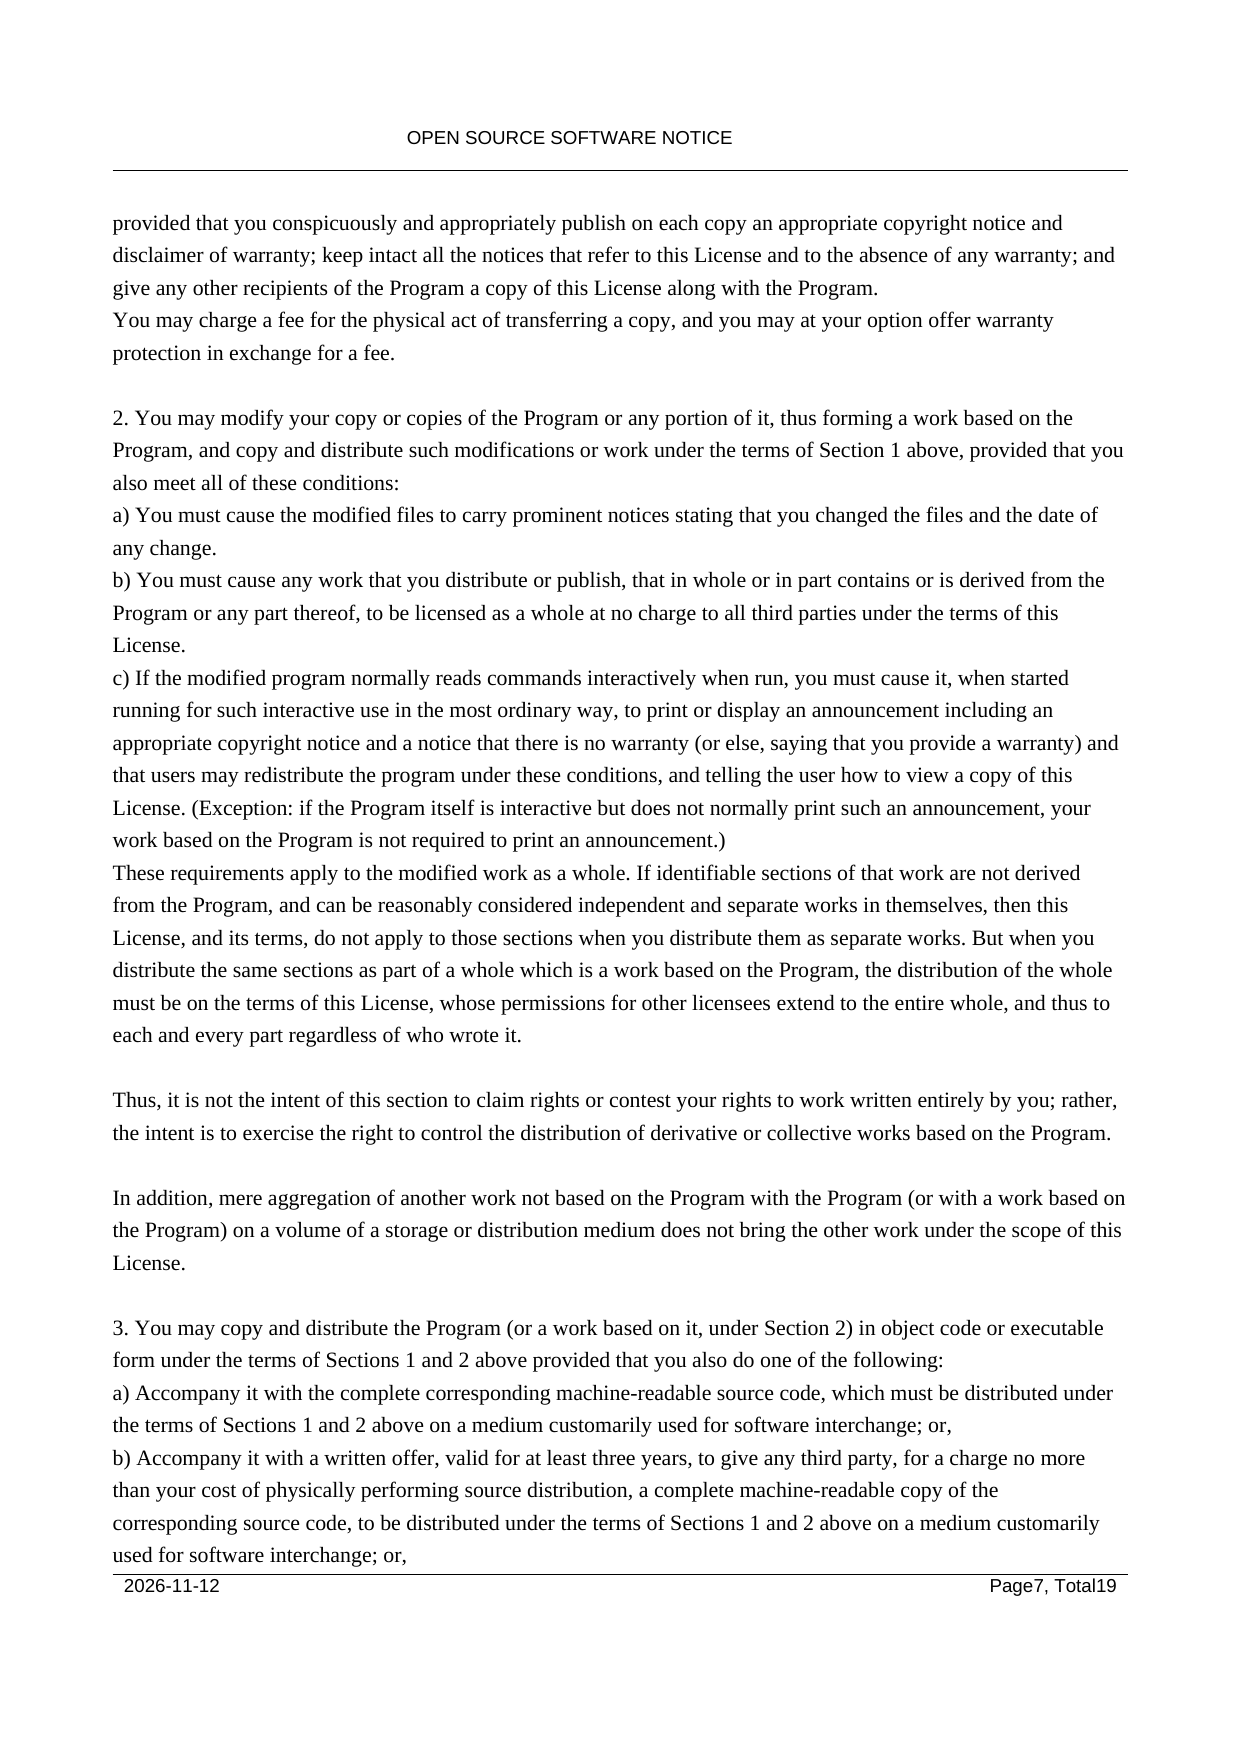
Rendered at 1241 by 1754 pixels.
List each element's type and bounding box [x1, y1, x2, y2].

text [112, 206, 1128, 1571]
